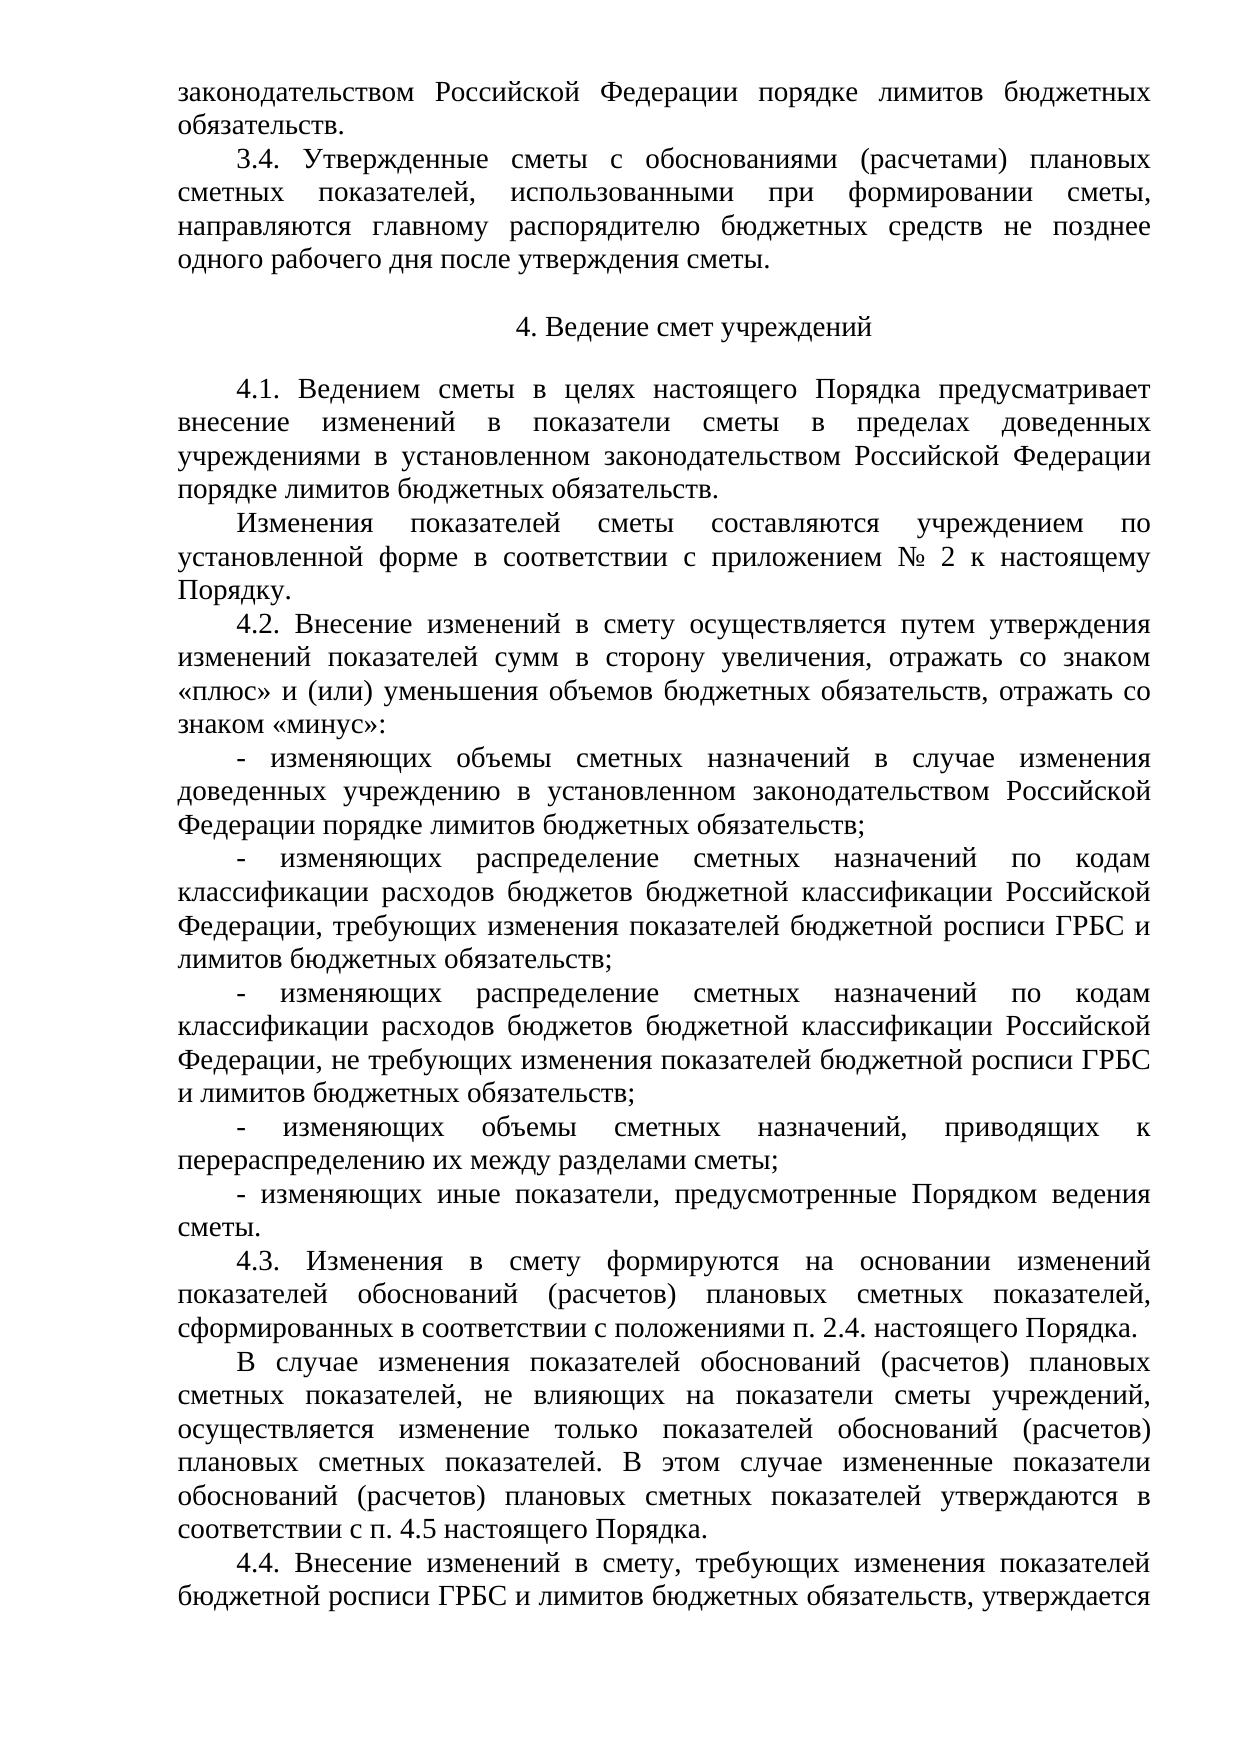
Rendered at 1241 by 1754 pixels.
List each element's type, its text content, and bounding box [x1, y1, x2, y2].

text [177, 1545, 1152, 1612]
text - изменяющих распределение сметных назначений по кодам классификации расходов бюджетов бюджетной классификации Российской Федерации, не требующих изменения показателей бюджетной росписи ГРБС и лимитов бюджетных обязательств; [177, 975, 1152, 1109]
text - изменяющих иные показатели, предусмотренные Порядком ведения сметы. [177, 1176, 1152, 1243]
text 4.2. Внесение изменений в смету осуществляется путем утверждения изменений показателей сумм в сторону увеличения, отражать со знаком «плюс» и (или) уменьшения объемов бюджетных обязательств, отражать со знаком «минус»: [177, 606, 1152, 740]
text 3.4. Утвержденные сметы с обоснованиями (расчетами) плановых сметных показателей, использованными при формировании сметы, направляются главному распорядителю бюджетных средств не позднее одного рабочего дня после утверждения сметы. [177, 141, 1152, 275]
text - изменяющих распределение сметных назначений по кодам классификации расходов бюджетов бюджетной классификации Российской Федерации, требующих изменения показателей бюджетной росписи ГРБС и лимитов бюджетных обязательств; [177, 841, 1152, 975]
text Изменения показателей сметы составляются учреждением по установленной форме в соответствии с приложением № 2 к настоящему Порядку. [177, 505, 1152, 606]
text - изменяющих объемы сметных назначений в случае изменения доведенных учреждению в установленном законодательством Российской Федерации порядке лимитов бюджетных обязательств; [177, 740, 1152, 841]
text В случае изменения показателей обоснований (расчетов) плановых сметных показателей, не влияющих на показатели сметы учреждений, осуществляется изменение только показателей обоснований (расчетов) плановых сметных показателей. В этом случае измененные показатели обоснований (расчетов) плановых сметных показателей утверждаются в соответствии с п. 4.5 настоящего Порядка. [177, 1344, 1152, 1545]
text 4.3. Изменения в смету формируются на основании изменений показателей обоснований (расчетов) плановых сметных показателей, сформированных в соответствии с положениями п. 2.4. настоящего Порядка. [177, 1243, 1152, 1344]
text 4. Ведение смет учреждений [177, 309, 1152, 342]
text - изменяющих объемы сметных назначений, приводящих к перераспределению их между разделами сметы; [177, 1109, 1152, 1176]
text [177, 74, 1152, 141]
text 4.1. Ведением сметы в целях настоящего Порядка предусматривает внесение изменений в показатели сметы в пределах доведенных учреждениями в установленном законодательством Российской Федерации порядке лимитов бюджетных обязательств. [177, 371, 1152, 505]
